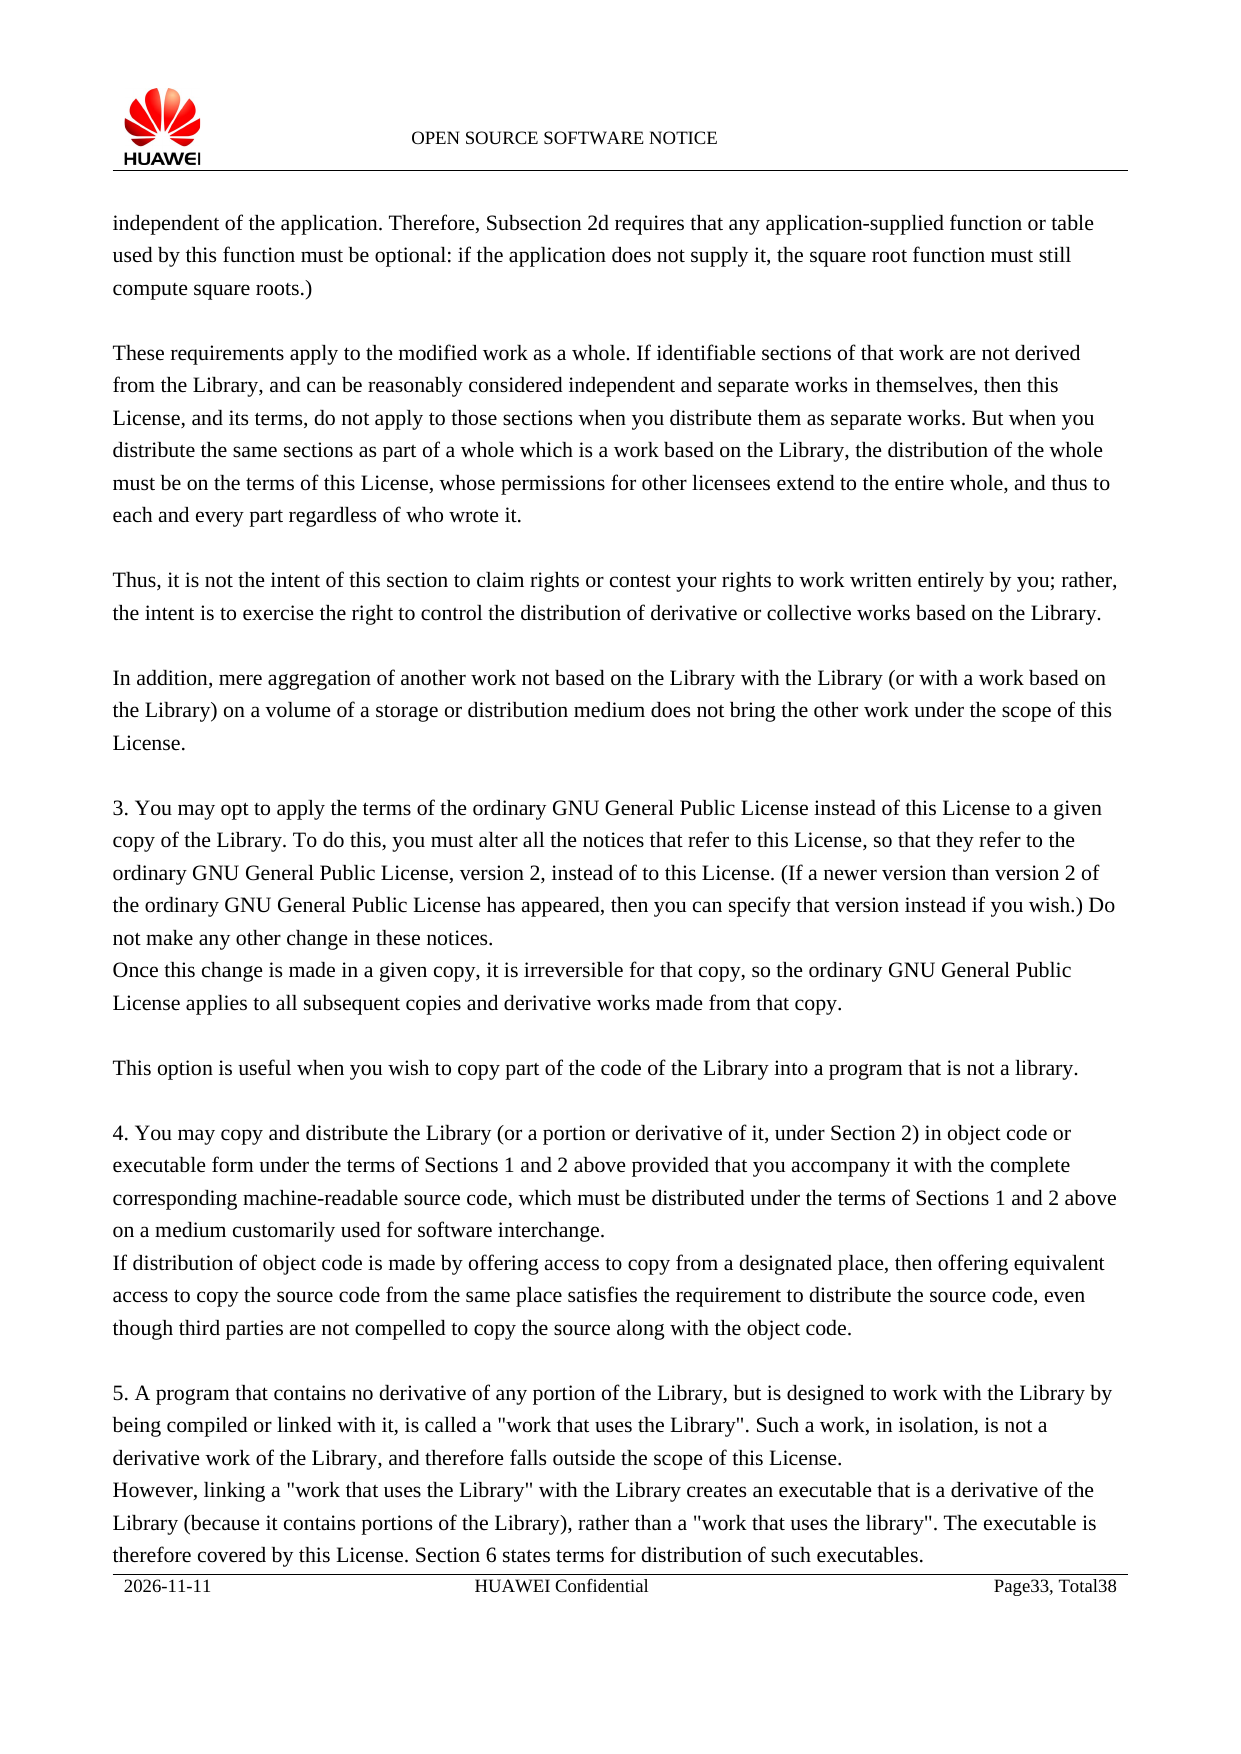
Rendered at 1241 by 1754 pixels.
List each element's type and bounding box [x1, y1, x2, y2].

picture [124, 88, 201, 165]
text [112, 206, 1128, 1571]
